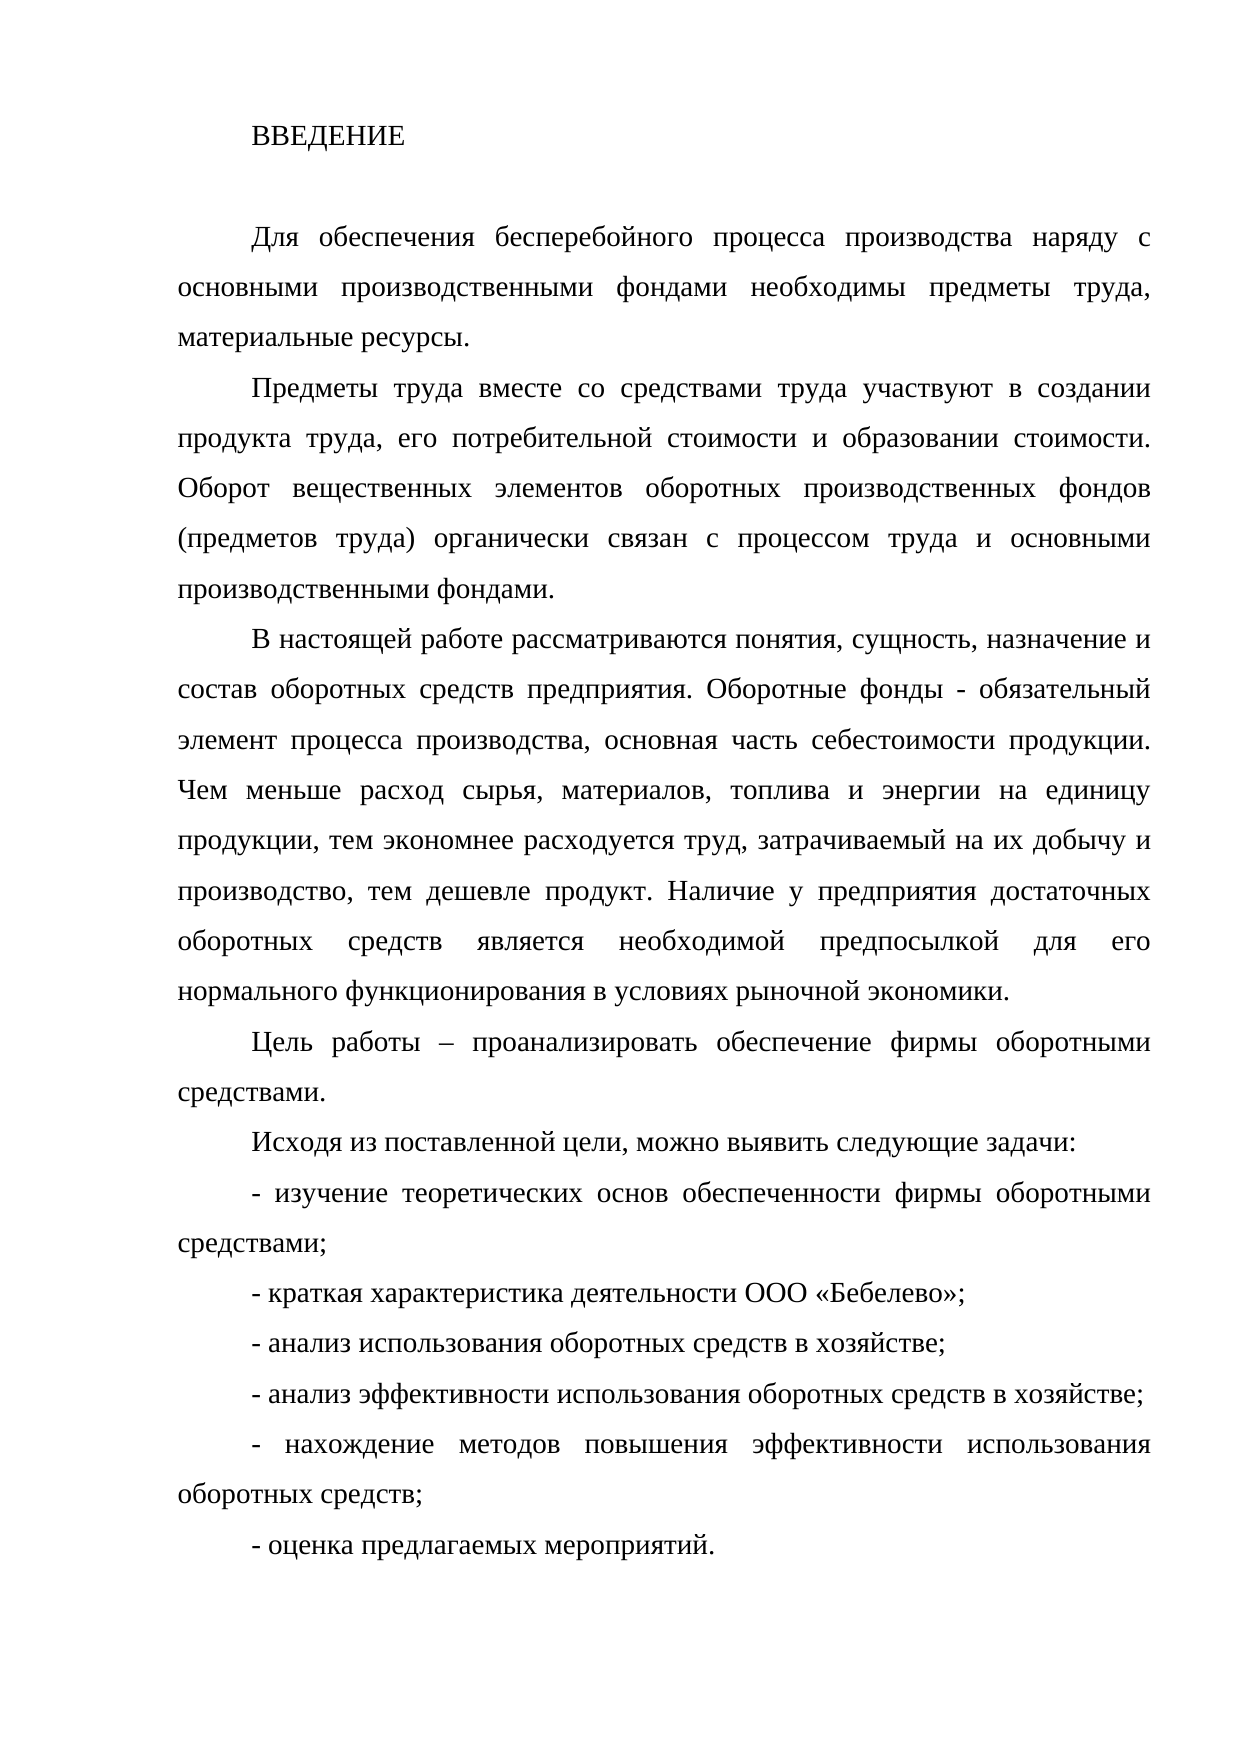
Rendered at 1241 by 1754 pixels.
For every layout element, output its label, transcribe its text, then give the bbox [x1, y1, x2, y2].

text - анализ использования оборотных средств в хозяйстве; [177, 1326, 1152, 1359]
text Исходя из поставленной цели, можно выявить следующие задачи: [177, 1124, 1152, 1158]
text - оценка предлагаемых мероприятий. [177, 1527, 1152, 1560]
text - изучение теоретических основ обеспеченности фирмы оборотными средствами; [177, 1175, 1152, 1258]
text - анализ эффективности использования оборотных средств в хозяйстве; [177, 1376, 1152, 1409]
text - нахождение методов повышения эффективности использования оборотных средств; [177, 1426, 1152, 1510]
text Цель работы – проанализировать обеспечение фирмы оборотными средствами. [177, 1024, 1152, 1108]
text ВВЕДЕНИЕ [177, 118, 1152, 152]
text В настоящей работе рассматриваются понятия, сущность, назначение и состав оборотных средств предприятия. Оборотные фонды - обязательный элемент процесса производства, основная часть себестоимости продукции. Чем меньше расход сырья, материалов, топлива и энергии на единицу продукции, тем экономнее расходуется труд, затрачиваемый на их добычу и производство, тем дешевле продукт. Наличие у предприятия достаточных оборотных средств является необходимой предпосылкой для его нормального функционирования в условиях рыночной экономики. [177, 621, 1152, 1007]
text Для обеспечения бесперебойного процесса производства наряду с основными производственными фондами необходимы предметы труда, материальные ресурсы. [177, 219, 1152, 353]
text - краткая характеристика деятельности ООО «Бебелево»; [177, 1275, 1152, 1309]
text Предметы труда вместе со средствами труда участвуют в создании продукта труда, его потребительной стоимости и образовании стоимости. Оборот вещественных элементов оборотных производственных фондов (предметов труда) органически связан с процессом труда и основными производственными фондами. [177, 370, 1152, 604]
